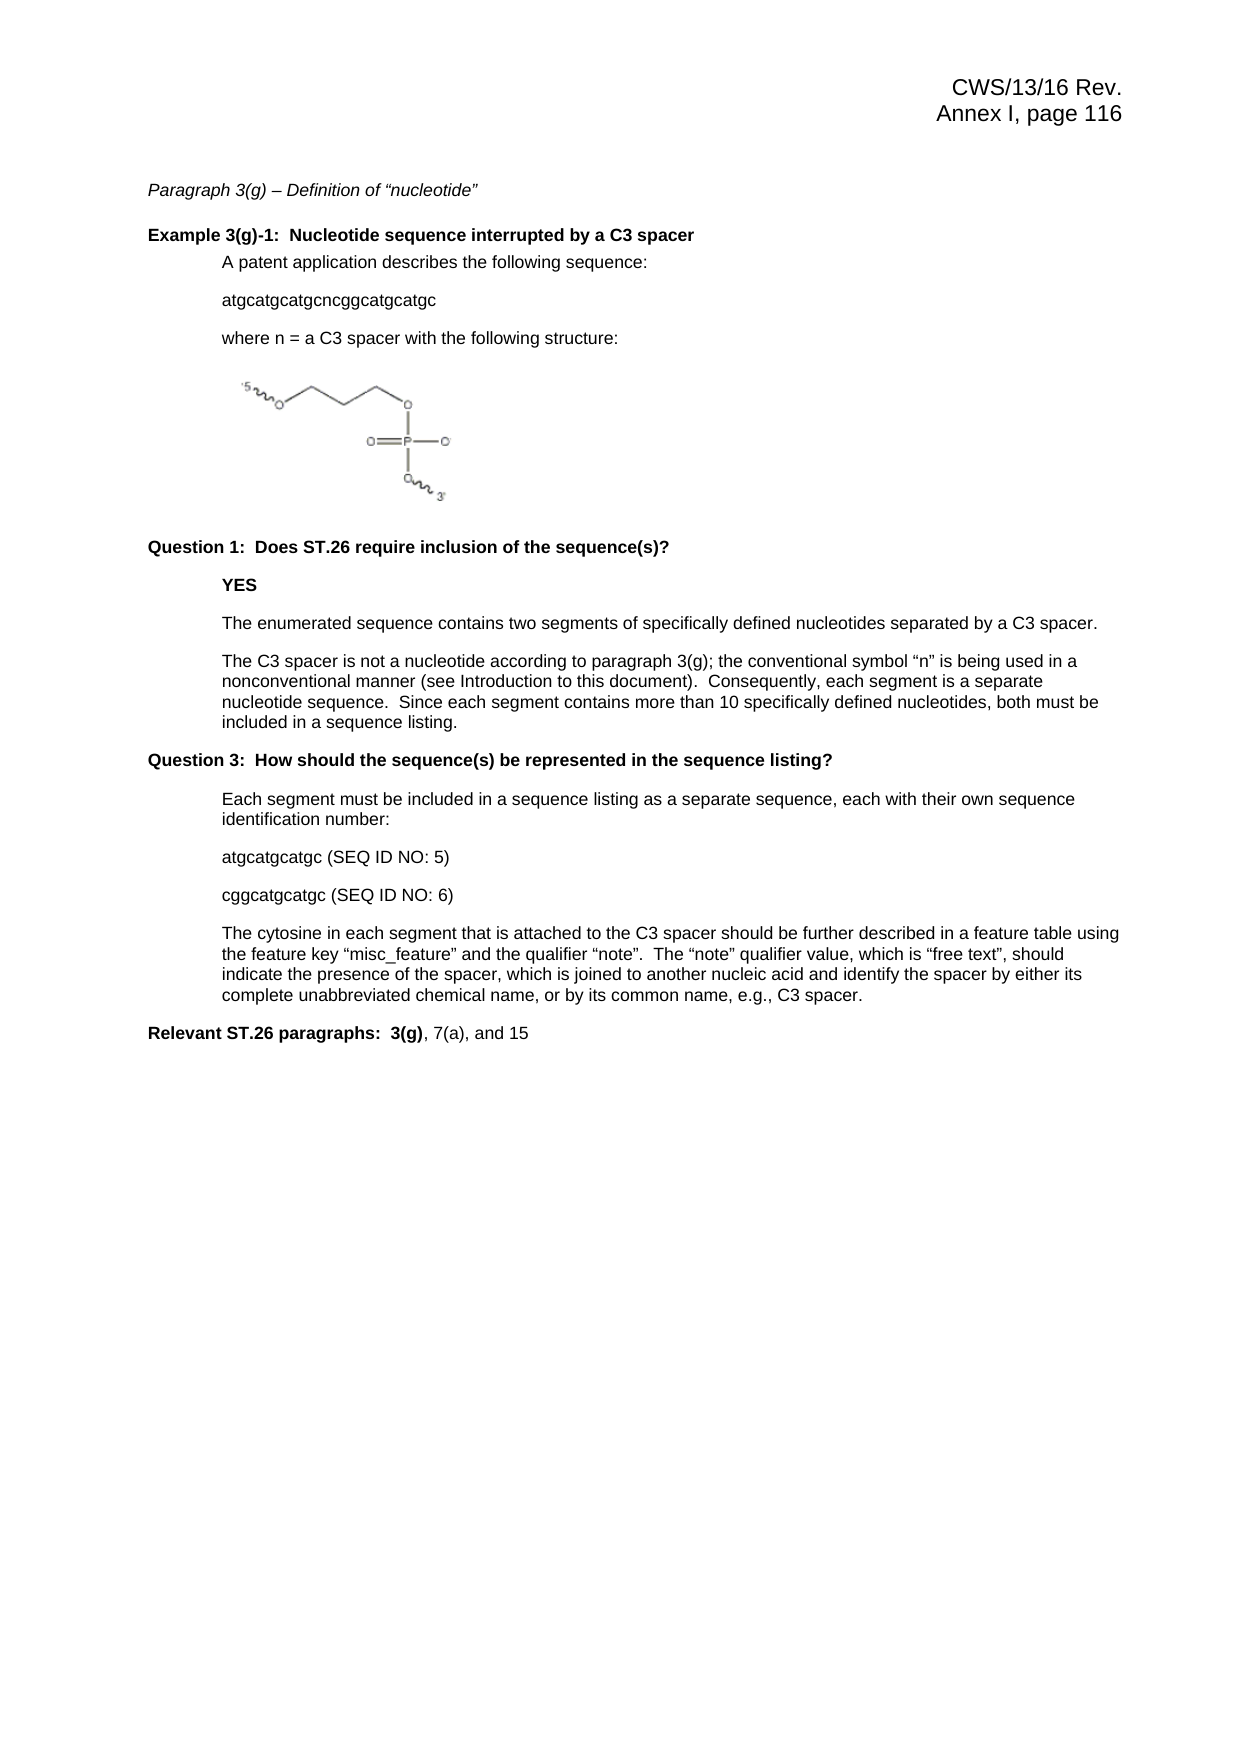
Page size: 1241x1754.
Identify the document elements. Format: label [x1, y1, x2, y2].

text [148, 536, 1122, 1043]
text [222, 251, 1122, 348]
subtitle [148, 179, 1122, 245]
picture [226, 365, 468, 519]
